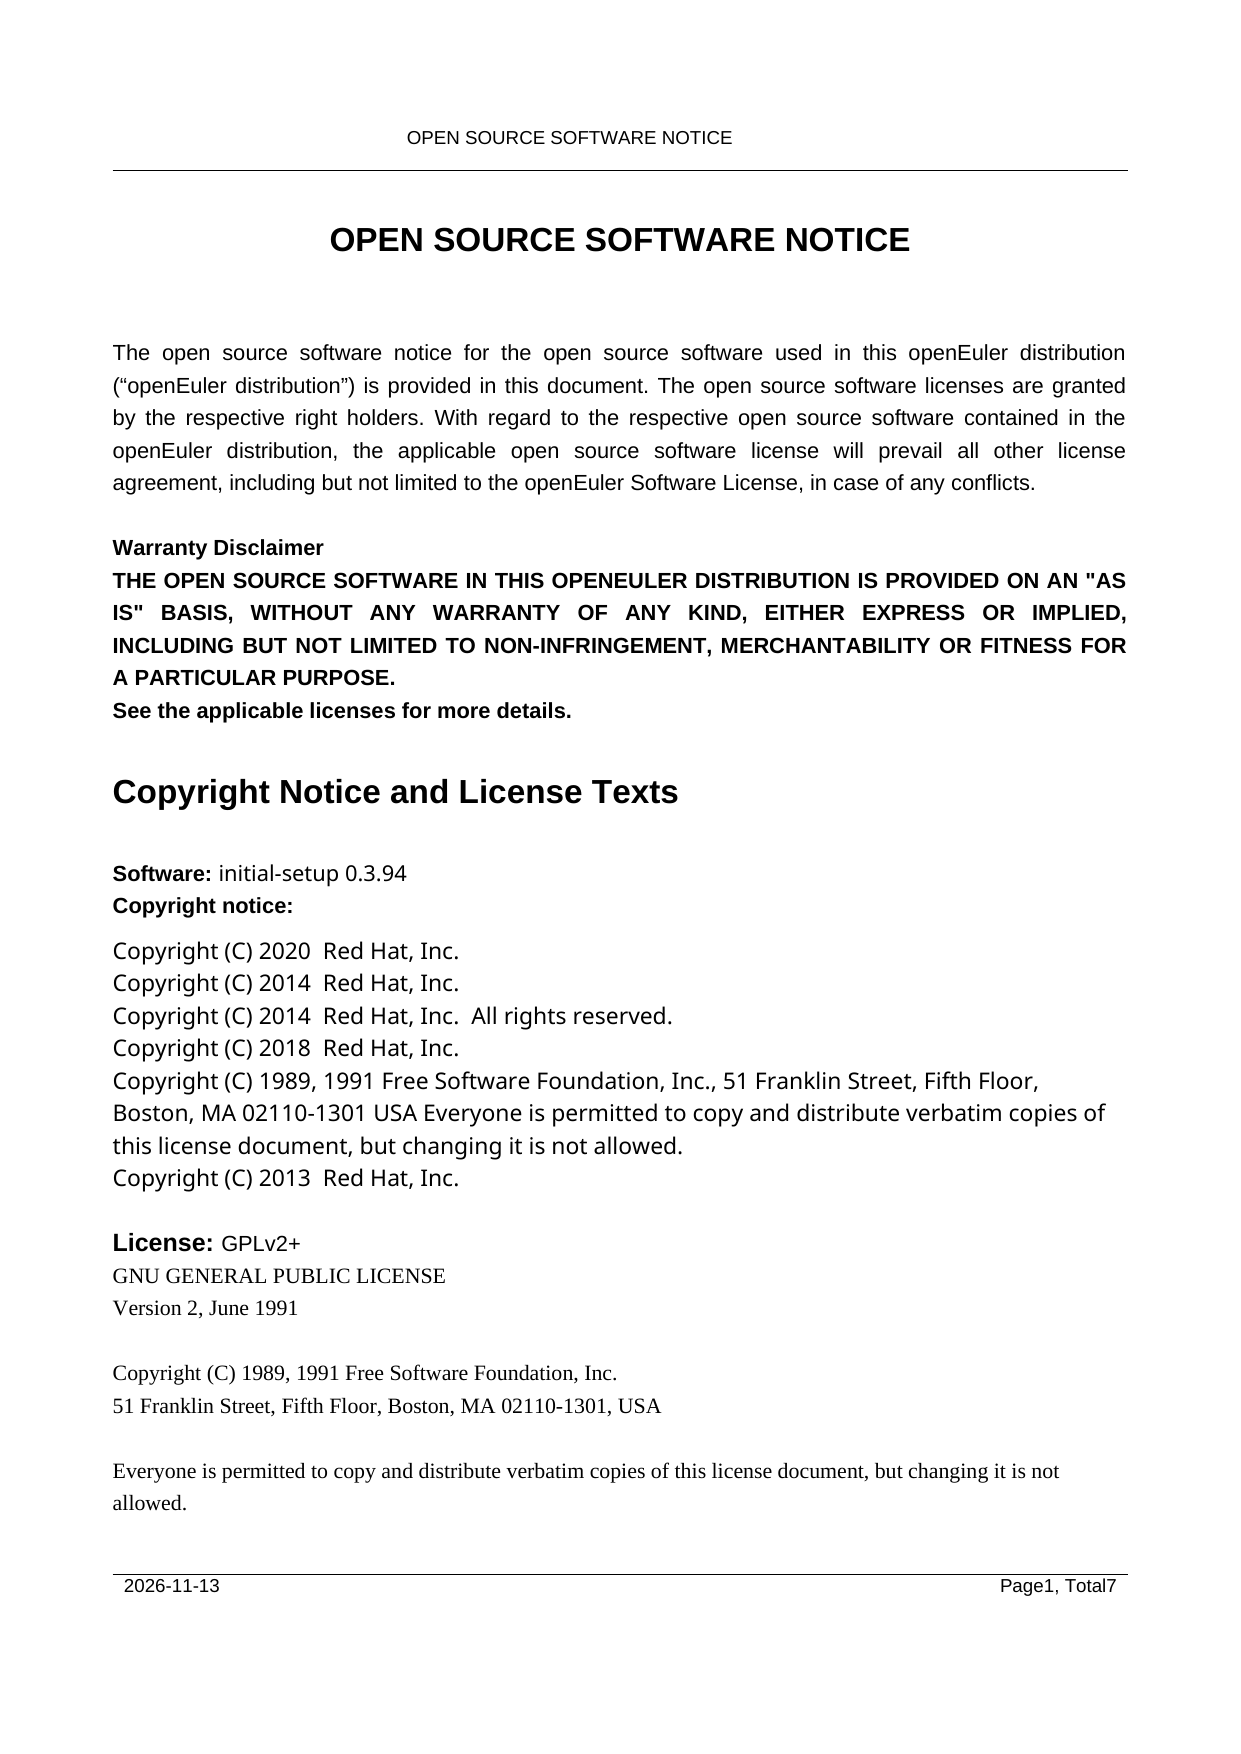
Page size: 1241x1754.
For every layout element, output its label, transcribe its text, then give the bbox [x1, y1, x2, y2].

text Copyright (C) 2020 Red Hat, Inc. Copyright (C) 2014 Red Hat, Inc. Copyright (C) 2014 Red Hat, Inc. All rights reserved. Copyright (C) 2018 Red Hat, Inc. Copyright (C) 1989, 1991 Free Software Foundation, Inc., 51 Franklin Street, Fifth Floor, Boston, MA 02110-1301 USA Everyone is permitted to copy and distribute verbatim copies of this license document, but changing it is not allowed. Copyright (C) 2013 Red Hat, Inc. [112, 934, 1128, 1226]
title Software: initial-setup 0.3.94 [112, 856, 1128, 889]
text License: GPLv2+ [112, 1226, 1128, 1259]
text Copyright notice: [112, 889, 1128, 921]
text Copyright Notice and License Texts [112, 759, 1128, 824]
text Warranty Disclaimer [112, 531, 1128, 564]
text The open source software notice for the open source software used in this openEuler distribution (“openEuler distribution”) is provided in this document. The open source software licenses are granted by the respective right holders. With regard to the respective open source software contained in the openEuler distribution, the applicable open source software license will prevail all other license agreement, including but not limited to the openEuler Software License, in case of any conflicts. [112, 336, 1128, 499]
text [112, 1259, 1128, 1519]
text OPEN SOURCE SOFTWARE NOTICE [112, 206, 1128, 271]
text THE OPEN SOURCE SOFTWARE IN THIS OPENEULER DISTRIBUTION IS PROVIDED ON AN "AS IS" BASIS, WITHOUT ANY WARRANTY OF ANY KIND, EITHER EXPRESS OR IMPLIED, INCLUDING BUT NOT LIMITED TO NON-INFRINGEMENT, MERCHANTABILITY OR FITNESS FOR A PARTICULAR PURPOSE. See the applicable licenses for more details. [112, 564, 1128, 726]
